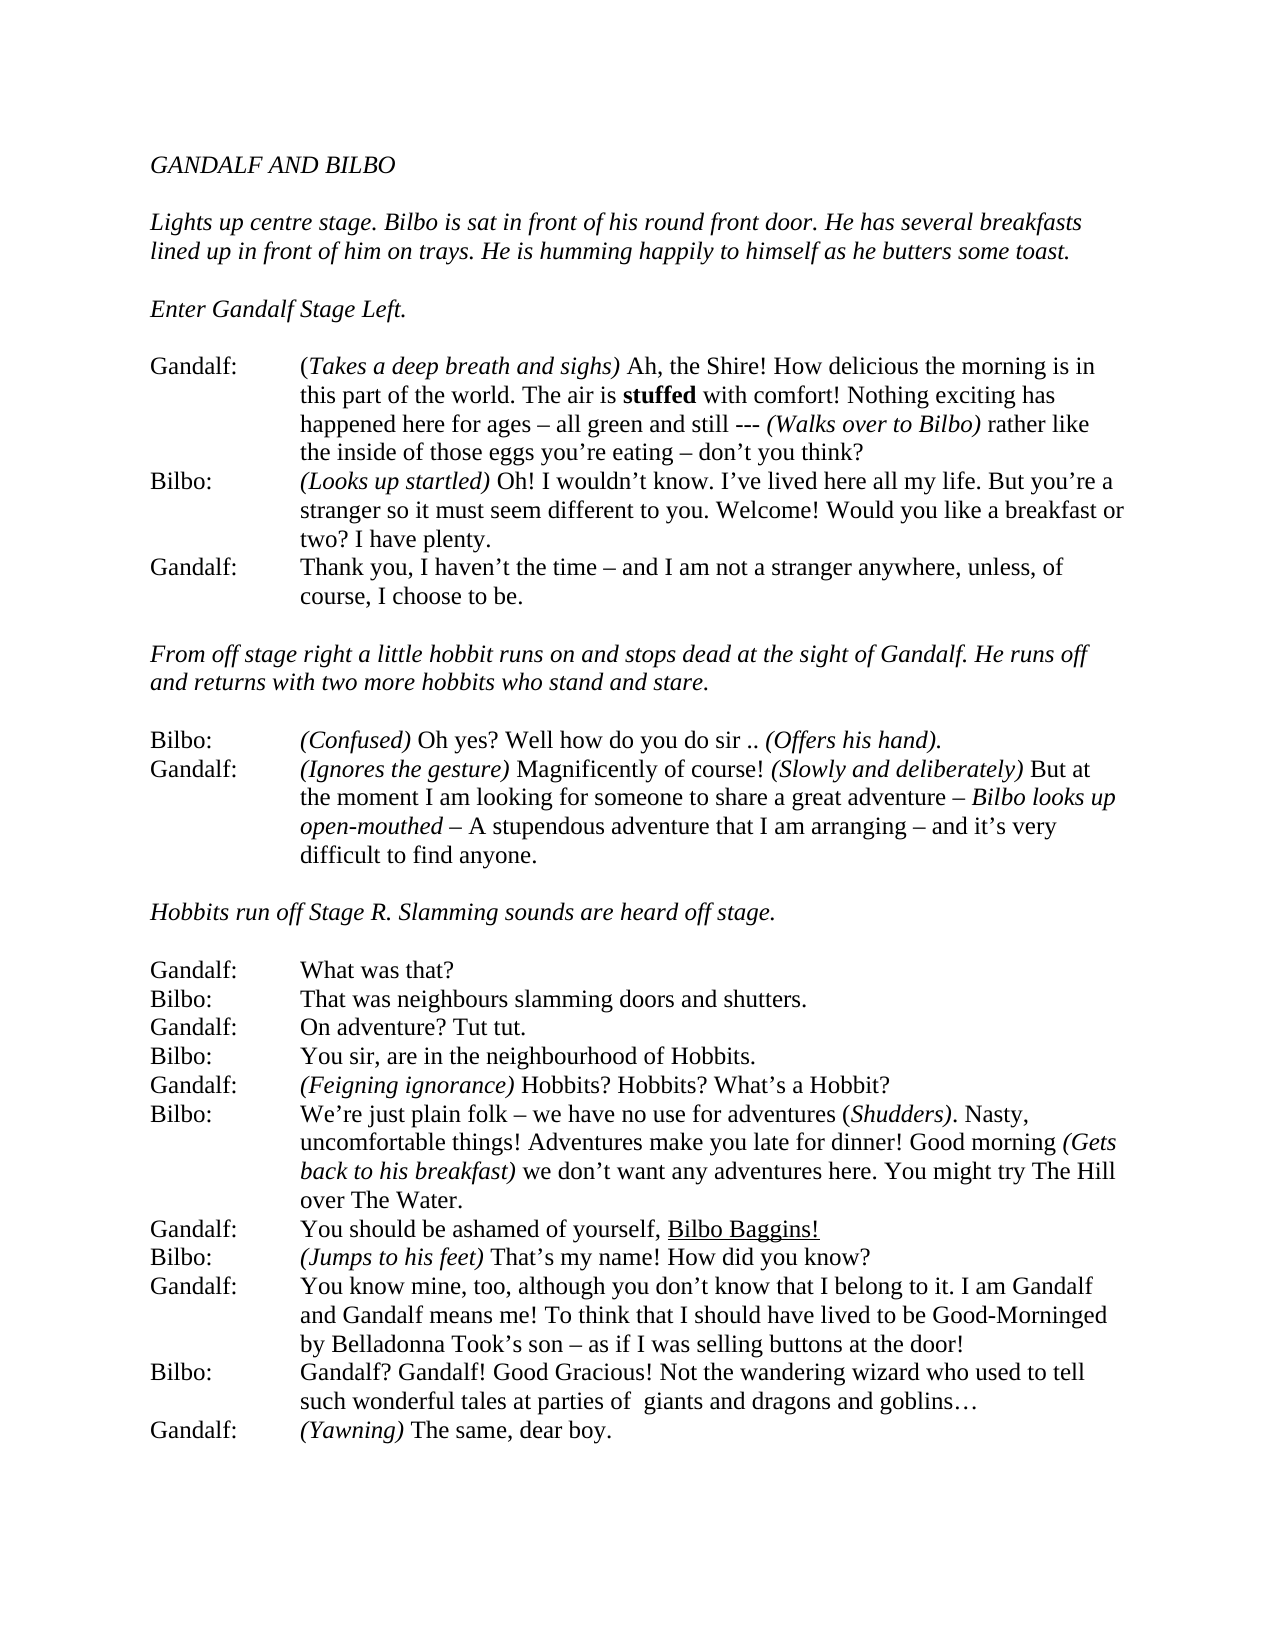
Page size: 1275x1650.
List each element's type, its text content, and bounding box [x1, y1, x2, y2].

text Hobbits run off Stage R. Slamming sounds are heard off stage. [150, 897, 1125, 926]
text Bilbo: We’re just plain folk – we have no use for adventures (Shudders). Nasty, uncomfortable things! Adventures make you late for dinner! Good morning (Gets back to his breakfast) we don’t want any adventures here. You might try The Hill over The Water. [150, 1099, 1125, 1214]
text GANDALF AND BILBO [150, 150, 1125, 179]
text From off stage right a little hobbit runs on and stops dead at the sight of Gandalf. He runs off and returns with two more hobbits who stand and stare. [150, 639, 1125, 696]
text Gandalf: (Takes a deep breath and sighs) Ah, the Shire! How delicious the morning is in this part of the world. The air is stuffed with comfort! Nothing exciting has happened here for ages – all green and still --- (Walks over to Bilbo) rather like the inside of those eggs you’re eating – don’t you think? [150, 351, 1125, 466]
text Gandalf: (Feigning ignorance) Hobbits? Hobbits? What’s a Hobbit? [150, 1070, 1125, 1099]
text Gandalf: (Yawning) The same, dear boy. [150, 1415, 1125, 1444]
text Bilbo: (Confused) Oh yes? Well how do you do sir .. (Offers his hand). [150, 725, 1125, 754]
text Bilbo: That was neighbours slamming doors and shutters. [150, 984, 1125, 1012]
text Bilbo: (Looks up startled) Oh! I wouldn’t know. I’ve lived here all my life. But you’re a stranger so it must seem different to you. Welcome! Would you like a breakfast or two? I have plenty. [150, 466, 1125, 552]
text Bilbo: (Jumps to his feet) That’s my name! How did you know? [150, 1242, 1125, 1271]
text Gandalf: On adventure? Tut tut. [150, 1012, 1125, 1041]
text Lights up centre stage. Bilbo is sat in front of his round front door. He has several breakfasts lined up in front of him on trays. He is humming happily to himself as he butters some toast. [150, 207, 1125, 265]
text Gandalf: You know mine, too, although you don’t know that I belong to it. I am Gandalf and Gandalf means me! To think that I should have lived to be Good-Morninged by Belladonna Took’s son – as if I was selling buttons at the door! [150, 1271, 1125, 1357]
text Bilbo: You sir, are in the neighbourhood of Hobbits. [150, 1041, 1125, 1070]
text Gandalf: Thank you, I haven’t the time – and I am not a stranger anywhere, unless, of course, I choose to be. [150, 552, 1125, 610]
text Gandalf: What was that? [150, 955, 1125, 984]
text Enter Gandalf Stage Left. [150, 294, 1125, 322]
text Gandalf: (Ignores the gesture) Magnificently of course! (Slowly and deliberately) But at the moment I am looking for someone to share a great adventure – Bilbo looks up open-mouthed – A stupendous adventure that I am arranging – and it’s very difficult to find anyone. [150, 754, 1125, 897]
text Bilbo: Gandalf? Gandalf! Good Gracious! Not the wandering wizard who used to tell such wonderful tales at parties of giants and dragons and goblins… [150, 1357, 1125, 1415]
text Gandalf: You should be ashamed of yourself, Bilbo Baggins! [150, 1214, 1125, 1242]
